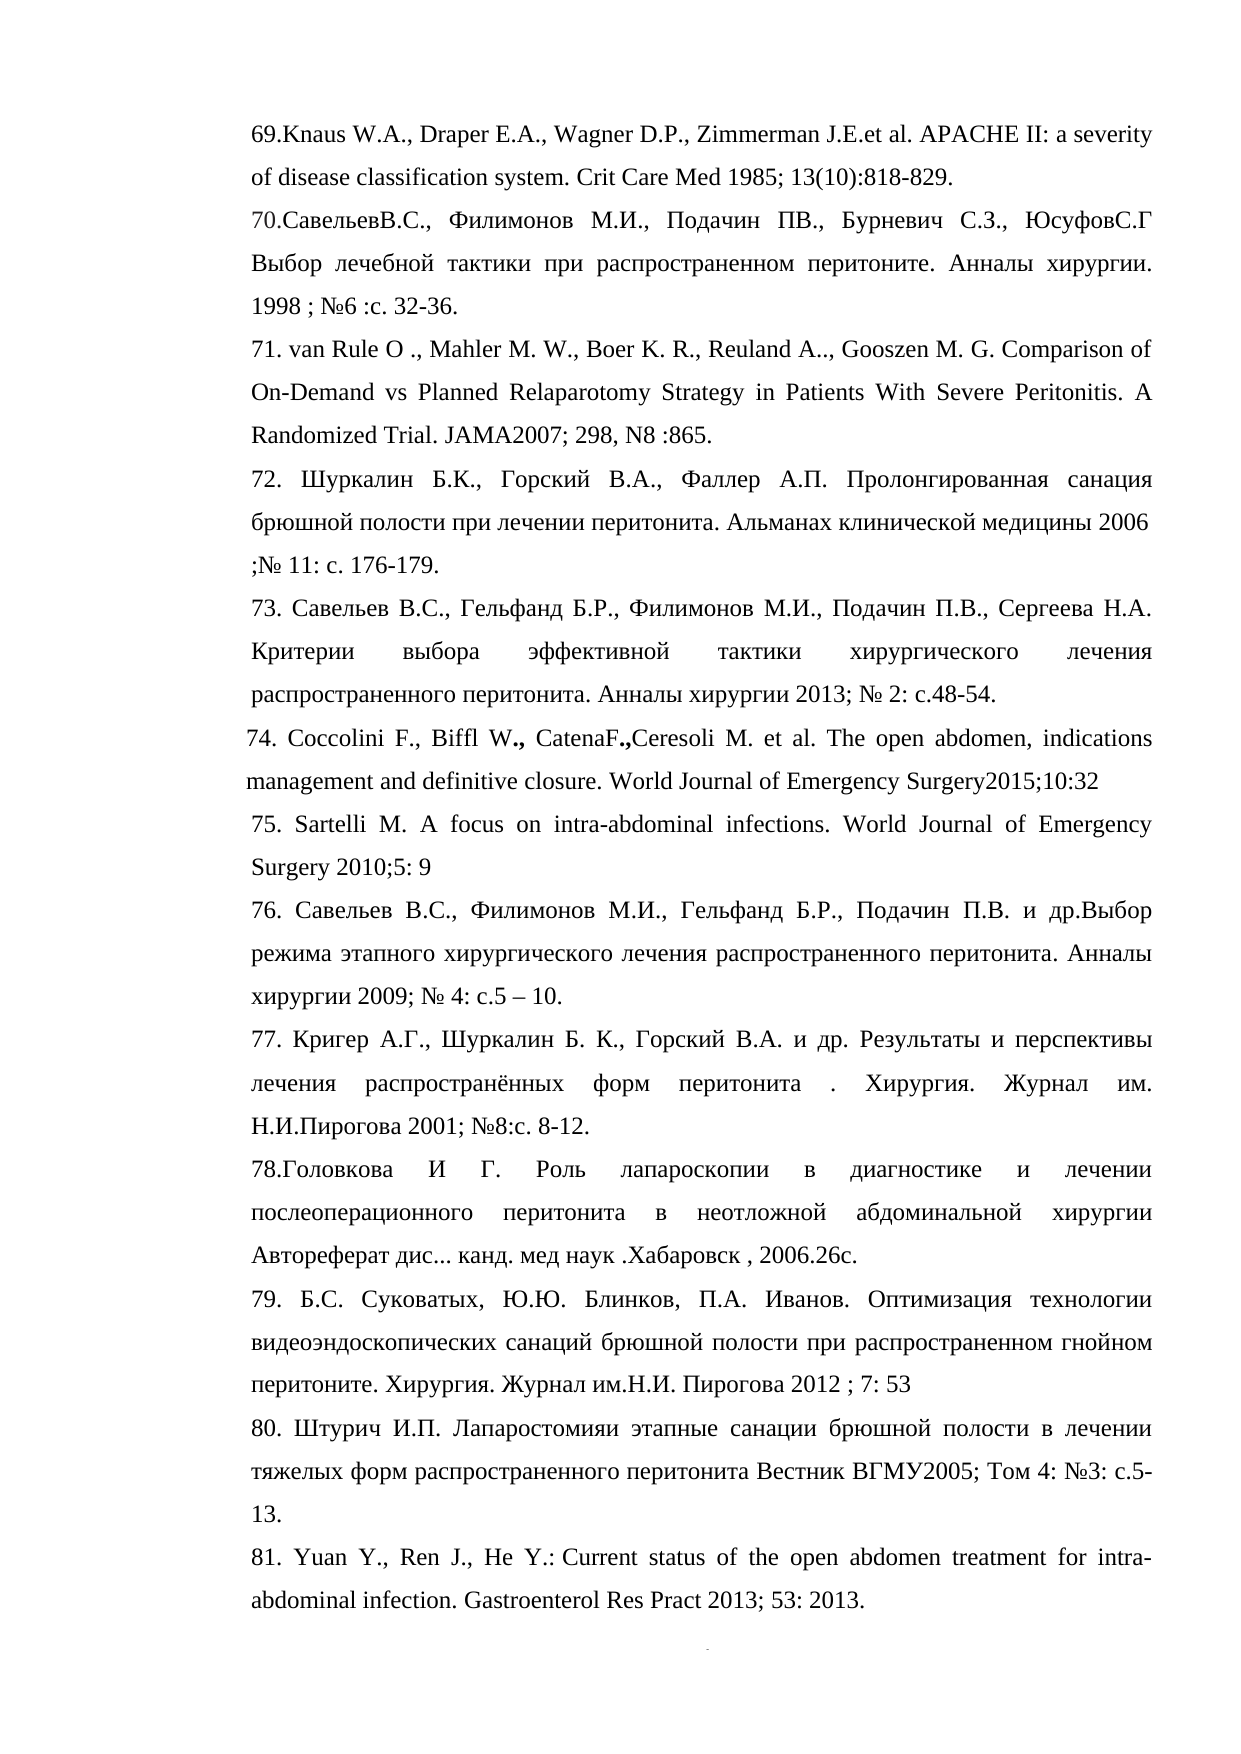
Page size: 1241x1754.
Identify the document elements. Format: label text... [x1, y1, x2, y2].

list Штурич И.П. Лапаростомияи этапные санации брюшной полости в лечении тяжелых форм распространенного перитонита Вестник ВГМУ2005; Том 4: №3: с.5- 13. [251, 1413, 1152, 1528]
list van Rule O ., Mahler M. W., Boer K. R., Reuland A.., Gooszen M. G. Comparison of On-Demand vs Planned Relaparotomy Strategy in Patients With Severe Peritonitis. A Randomized Trial. JAMA2007; 298, N8 :865. [251, 334, 1152, 449]
list Савельев В.С., Гельфанд Б.Р., Филимонов М.И., Подачин П.В., Сергеева Н.А. Критерии выбора эффективной тактики хирургического лечения распространенного перитонита. Анналы хирургии 2013; № 2: с.48-54. [251, 593, 1152, 708]
text 78.Головкова И Г. Роль лапароскопии в диагностике и лечении послеоперационного перитонита в неотложной абдоминальной хирургии Автореферат дис... канд. мед наук .Хабаровск , 2006.26с. [251, 1154, 1152, 1269]
text ;№ 11: с. 176-179. [251, 551, 1163, 579]
list Sartelli M. A focus on intra-abdominal infections. World Journal of Emergency Surgery 2010;5: 9 [251, 809, 1152, 881]
list Б.С. Суковатых, Ю.Ю. Блинков, П.А. Иванов. Оптимизация технологии видеоэндоскопических санаций брюшной полости при распространенном гнойном перитоните. Хирургия. Журнал им.Н.И. Пирогова 2012 ; 7: 53 [251, 1284, 1152, 1398]
list Knaus W.A., Draper E.A., Wagner D.P., Zimmerman J.E.et al. APACHE II: a severity of disease classification system. Crit Care Med 1985; 13(10):818-829. [251, 119, 1152, 190]
list Шуркалин Б.К., Горский В.А., Фаллер А.П. Пролонгированная санация брюшной полости при лечении перитонита. Альманах клинической медицины 2006 [251, 464, 1152, 536]
list Савельев В.С., Филимонов М.И., Гельфанд Б.Р., Подачин П.В. и др.Выбор режима этапного хирургического лечения распространенного перитонита. Анналы хирургии 2009; № 4: с.5 – 10. [251, 896, 1152, 1010]
text 70.СавельевВ.С., Филимонов М.И., Подачин ПВ., Бурневич С.З., ЮсуфовС.Г Выбор лечебной тактики при распространенном перитоните. Анналы хирургии. 1998 ; №6 :с. 32-36. [251, 205, 1152, 320]
list Coccolini F., Biffl W., CatenaF.,Ceresoli M. et al. The open abdomen, indications management and definitive closure. World Journal of Emergency Surgery2015;10:32 [246, 723, 1152, 794]
list Кригер А.Г., Шуркалин Б. К., Горский В.А. и др. Результаты и перспективы лечения распространённых форм перитонита . Хирургия. Журнал им. Н.И.Пирогова 2001; №8:с. 8-12. [251, 1024, 1152, 1139]
list Yuan Y., Ren J., He Y.: Current status of the open abdomen treatment for intra- abdominal infection. Gastroenterol Res Pract 2013; 53: 2013. [251, 1542, 1152, 1614]
